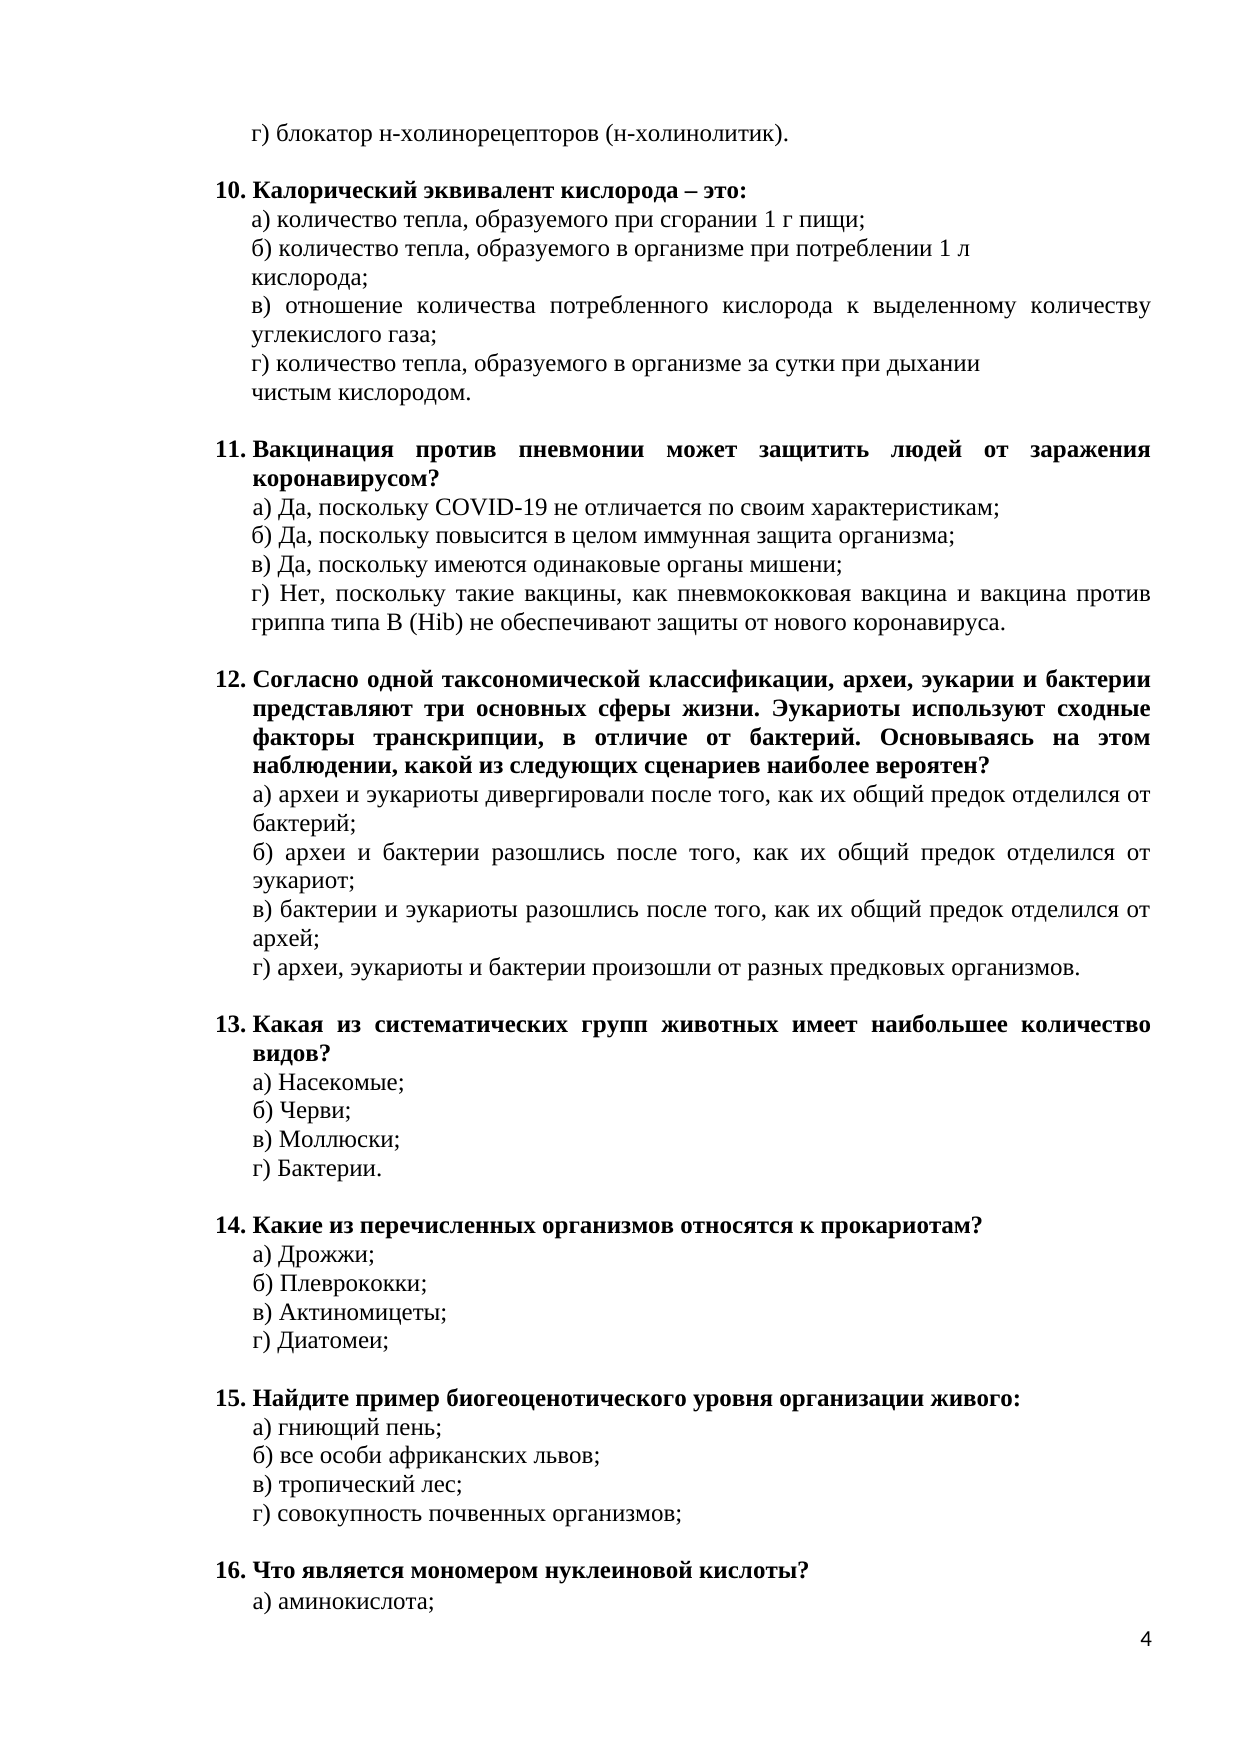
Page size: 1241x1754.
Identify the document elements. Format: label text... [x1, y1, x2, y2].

text г) Нет, поскольку такие вакцины, как пневмококковая вакцина и вакцина против гриппа типа B (Hib) не обеспечивают защиты от нового коронавируса. [251, 578, 1152, 636]
list а) Насекомые; [252, 1067, 1152, 1096]
list г) Диатомеи; [252, 1326, 1152, 1354]
list б) Плеврококки; [252, 1268, 1152, 1297]
list а) Да, поскольку COVID-19 не отличается по своим характеристикам; [252, 492, 1152, 521]
list в) бактерии и эукариоты разошлись после того, как их общий предок отделился от архей; [252, 894, 1152, 952]
text г) количество тепла, образуемого в организме за сутки при дыхании [251, 348, 1152, 377]
text а) количество тепла, образуемого при сгорании 1 г пищи; [251, 204, 1152, 233]
list в) тропический лес; [252, 1469, 1152, 1498]
list б) Черви; [252, 1096, 1152, 1124]
list г) археи, эукариоты и бактерии произошли от разных предковых организмов. [252, 952, 1152, 981]
list Калорический эквивалент кислорода – это: [215, 176, 1152, 204]
list Какая из систематических групп животных имеет наибольшее количество видов? [215, 1009, 1152, 1067]
text г) блокатор н-холинорецепторов (н-холинолитик). [251, 118, 1152, 147]
text в) отношение количества потребленного кислорода к выделенному количеству углекислого газа; [251, 291, 1152, 348]
list Какие из перечисленных организмов относятся к прокариотам? [215, 1211, 1152, 1239]
text б) Да, поскольку повысится в целом иммунная защита организма; [251, 521, 1152, 549]
list а) гниющий пень; [252, 1412, 1152, 1441]
list б) археи и бактерии разошлись после того, как их общий предок отделился от эукариот; [252, 837, 1152, 894]
list а) Дрожжи; [252, 1239, 1152, 1268]
text чистым кислородом. [251, 377, 1152, 406]
list г) Бактерии. [252, 1153, 1152, 1182]
text в) Да, поскольку имеются одинаковые органы мишени; [251, 549, 1152, 578]
list Согласно одной таксономической классификации, археи, эукарии и бактерии представляют три основных сферы жизни. Эукариоты используют сходные факторы транскрипции, в отличие от бактерий. Основываясь на этом наблюдении, какой из следующих сценариев наиболее вероятен? [215, 664, 1152, 779]
list г) совокупность почвенных организмов; [252, 1498, 1152, 1527]
list Найдите пример биогеоценотического уровня организации живого: [215, 1383, 1152, 1412]
text кислорода; [251, 262, 1152, 291]
list в) Моллюски; [252, 1124, 1152, 1153]
list а) аминокислота; [252, 1586, 1152, 1615]
list а) археи и эукариоты дивергировали после того, как их общий предок отделился от бактерий; [252, 779, 1152, 837]
list Что является мономером нуклеиновой кислоты? [215, 1556, 1152, 1584]
list Вакцинация против пневмонии может защитить людей от заражения коронавирусом? [215, 434, 1152, 492]
list б) все особи африканских львов; [252, 1441, 1152, 1469]
list в) Актиномицеты; [252, 1297, 1152, 1326]
text б) количество тепла, образуемого в организме при потреблении 1 л [251, 233, 1152, 262]
